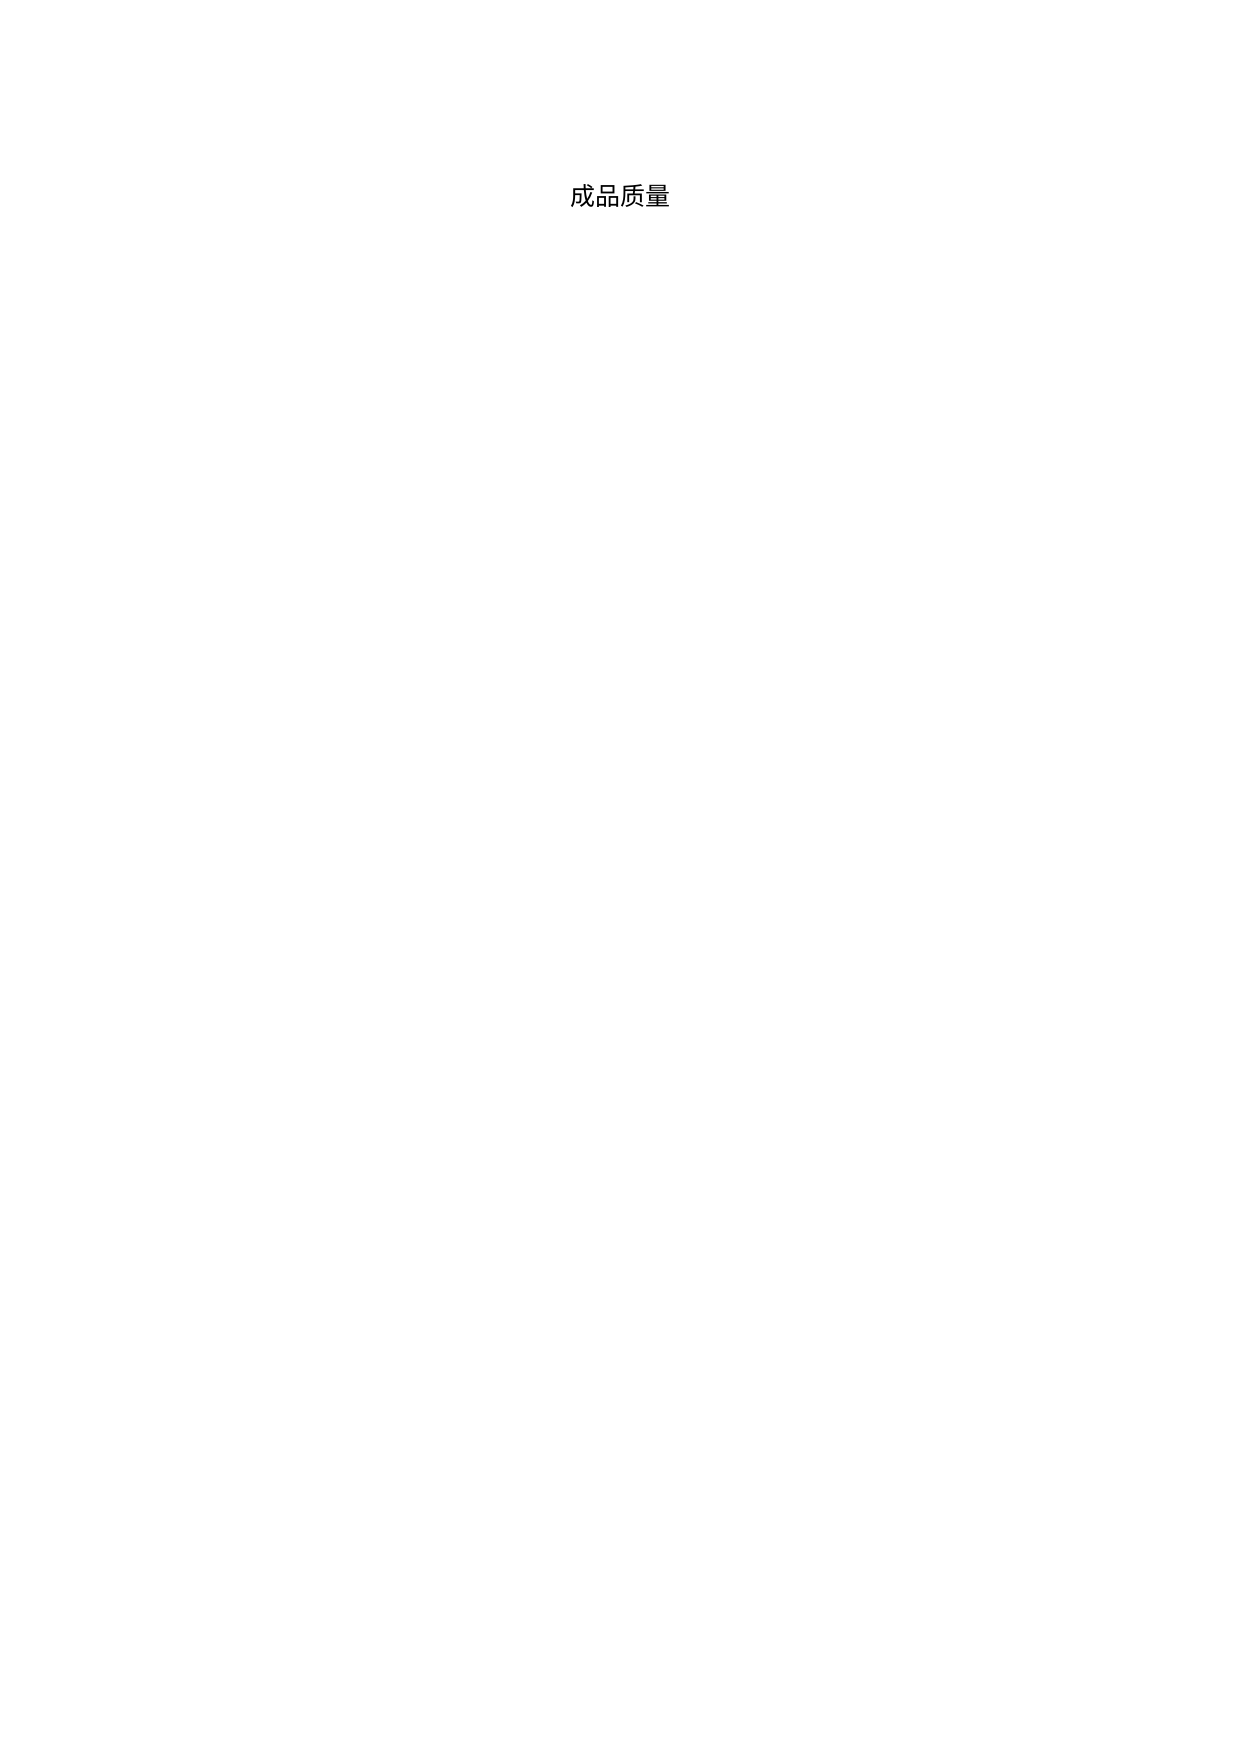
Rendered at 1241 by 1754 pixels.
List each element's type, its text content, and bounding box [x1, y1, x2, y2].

text 成品质量 [187, 162, 1053, 227]
